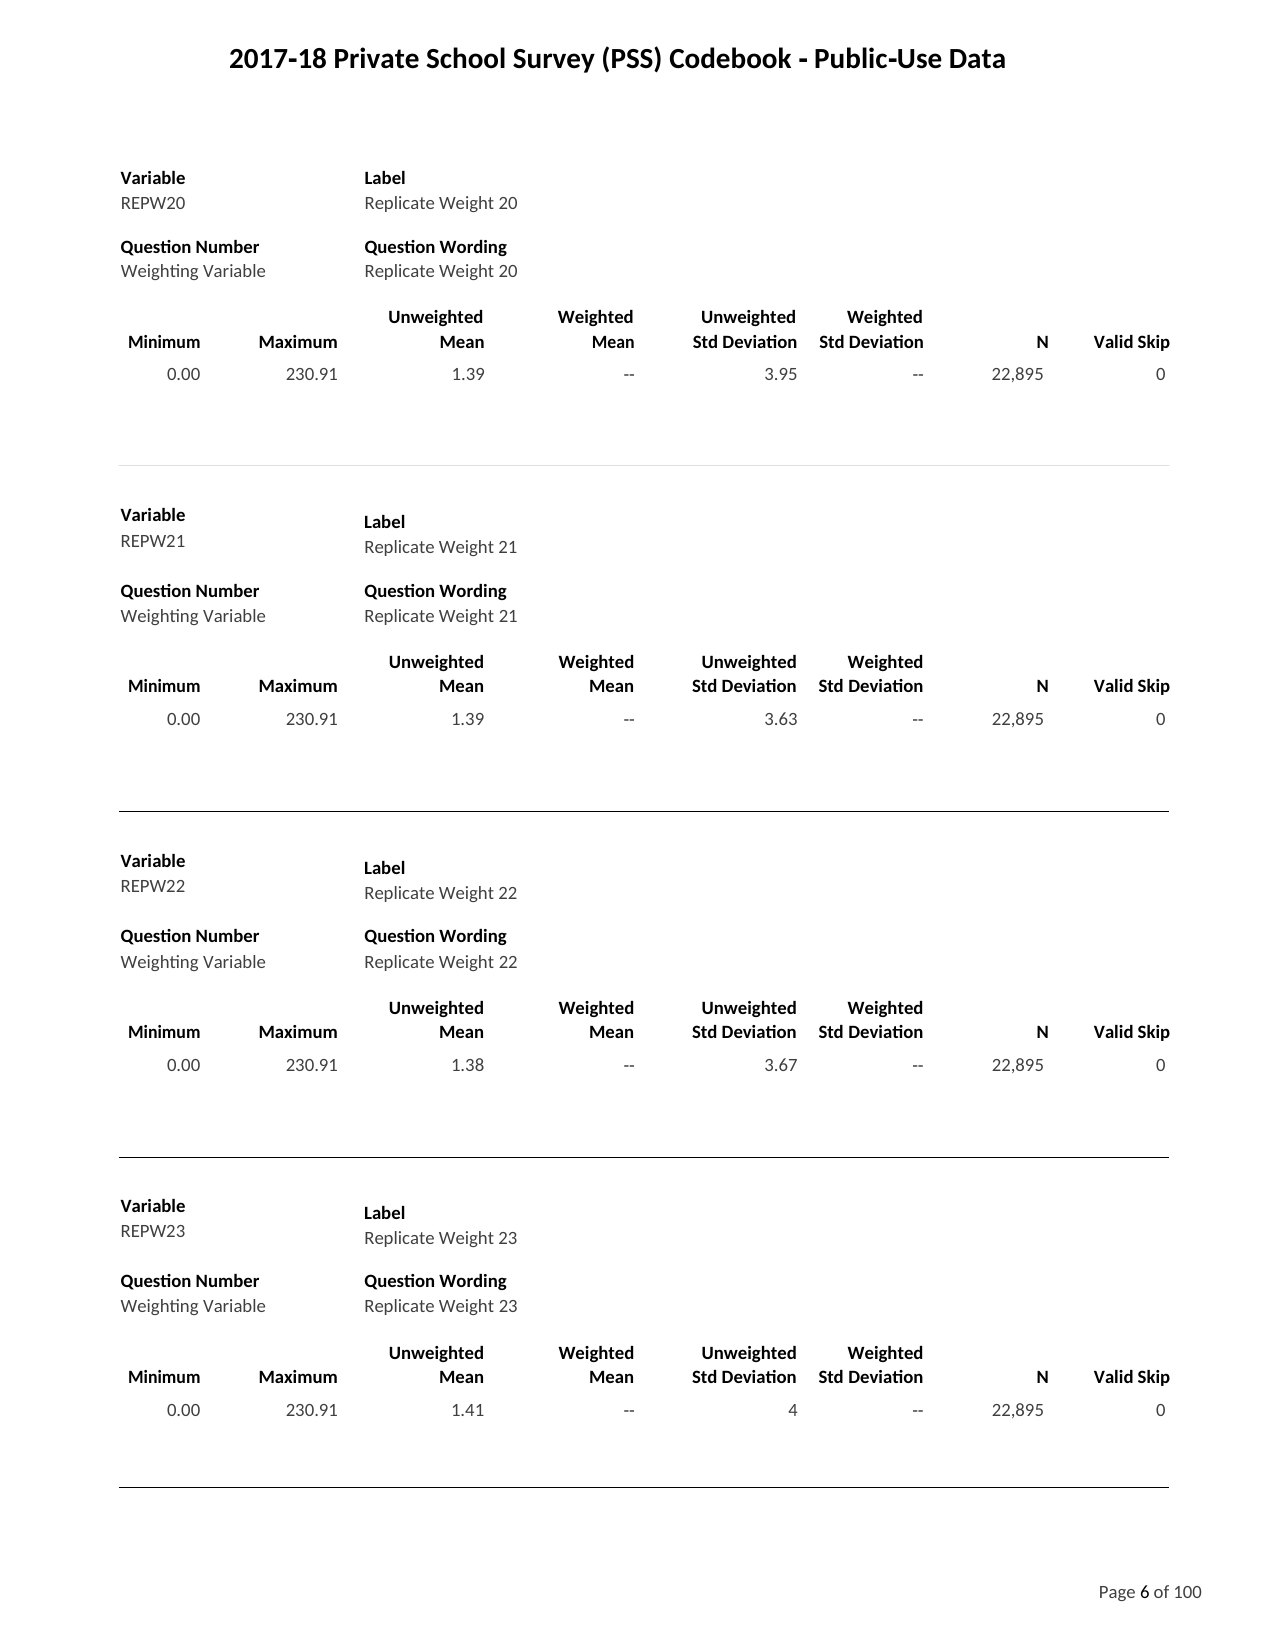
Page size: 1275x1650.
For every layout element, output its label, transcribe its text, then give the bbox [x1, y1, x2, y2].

table_header N [957, 1344, 1071, 1396]
table_header Minimum [119, 999, 229, 1051]
table_header Unweighted Std Deviation [663, 999, 808, 1051]
table_header Maximum [229, 654, 363, 705]
table_cell ‐‐ [521, 1396, 663, 1423]
table_header Weighted Mean [521, 1344, 663, 1396]
subtitle Variable [120, 504, 189, 527]
text Replicate Weight 21 [364, 535, 1219, 558]
table_cell 0.00 [119, 1051, 229, 1078]
table_header Valid Skip [1071, 654, 1175, 705]
text REPW22 [120, 874, 189, 897]
table_header Minimum [119, 654, 229, 705]
table_header Maximum [229, 999, 363, 1051]
text Weighting Variable Replicate Weight 21 [120, 604, 1219, 627]
table_cell 0 [1071, 705, 1175, 732]
text REPW23 [120, 1219, 189, 1242]
table_cell 3.67 [663, 1051, 808, 1078]
table_header N [958, 333, 1071, 360]
table_header Weighted Std Deviation [808, 999, 957, 1051]
table_cell ‐‐ [521, 705, 663, 732]
table_header Maximum [229, 333, 388, 360]
table_cell ‐‐ [808, 360, 958, 387]
table_cell 3.63 [663, 705, 808, 732]
table_cell 1.39 [363, 705, 521, 732]
table_cell 0 [1071, 360, 1175, 387]
table_cell ‐‐ [537, 360, 663, 387]
table_header Valid Skip [1071, 333, 1175, 360]
table_header Unweighted Std Deviation [663, 1344, 808, 1396]
table_cell 0.00 [119, 360, 229, 387]
table_header Std Deviation [808, 333, 958, 360]
table_cell ‐‐ [808, 705, 957, 732]
text Replicate Weight 22 [364, 881, 1219, 904]
table_cell ‐‐ [808, 1396, 957, 1423]
subtitle Label [364, 1201, 1219, 1224]
table_header Unweighted Mean [363, 654, 521, 705]
table_header Minimum [119, 1344, 229, 1396]
subtitle Question Number Question Wording [120, 1269, 1219, 1292]
table_cell 230.91 [229, 1396, 363, 1423]
table_cell 230.91 [229, 1051, 363, 1078]
table_header Weighted Std Deviation [808, 654, 957, 705]
table_cell ‐‐ [808, 1051, 957, 1078]
table_header Std Deviation [663, 333, 808, 360]
subtitle Question Number Question Wording [120, 579, 1219, 602]
table_cell 3.95 [663, 360, 808, 387]
subtitle Variable [120, 1194, 189, 1217]
subtitle Variable [120, 849, 189, 872]
table_cell 22,895 [957, 1396, 1071, 1423]
subtitle Label [364, 510, 1219, 533]
text Replicate Weight 23 [364, 1226, 1219, 1249]
table_cell 230.91 [229, 360, 388, 387]
text Weighting Variable Replicate Weight 23 [120, 1295, 1219, 1318]
subtitle Question Number Question Wording [120, 925, 1219, 948]
table_cell 22,895 [957, 1051, 1071, 1078]
table_header Weighted Mean [521, 654, 663, 705]
table_cell 0.00 [119, 705, 229, 732]
table_cell 1.41 [363, 1396, 521, 1423]
table_header Unweighted Mean [363, 999, 521, 1051]
table_cell 0 [1071, 1396, 1175, 1423]
table_header Mean [537, 333, 663, 360]
table_header Mean [389, 333, 537, 360]
table_cell ‐‐ [521, 1051, 663, 1078]
table_header Minimum [119, 333, 229, 360]
table_cell 0 [1071, 1051, 1175, 1078]
table_header N [957, 999, 1071, 1051]
text Weighting Variable Replicate Weight 22 [120, 950, 1219, 973]
table_cell 1.38 [363, 1051, 521, 1078]
table_header Unweighted Std Deviation [663, 654, 808, 705]
table_header Weighted Mean [521, 999, 663, 1051]
table_header Maximum [229, 1344, 363, 1396]
text REPW21 [120, 529, 189, 552]
table_cell 1.39 [389, 360, 537, 387]
table_cell 230.91 [229, 705, 363, 732]
table_cell 4 [663, 1396, 808, 1423]
table_header Valid Skip [1071, 1344, 1175, 1396]
table_cell 0.00 [119, 1396, 229, 1423]
table_header Valid Skip [1071, 999, 1175, 1051]
subtitle Label [364, 856, 1219, 879]
table_cell 22,895 [957, 705, 1071, 732]
table_header Unweighted Mean [363, 1344, 521, 1396]
table_header N [957, 654, 1071, 705]
table_header Weighted Std Deviation [808, 1344, 957, 1396]
table_cell 22,895 [958, 360, 1071, 387]
